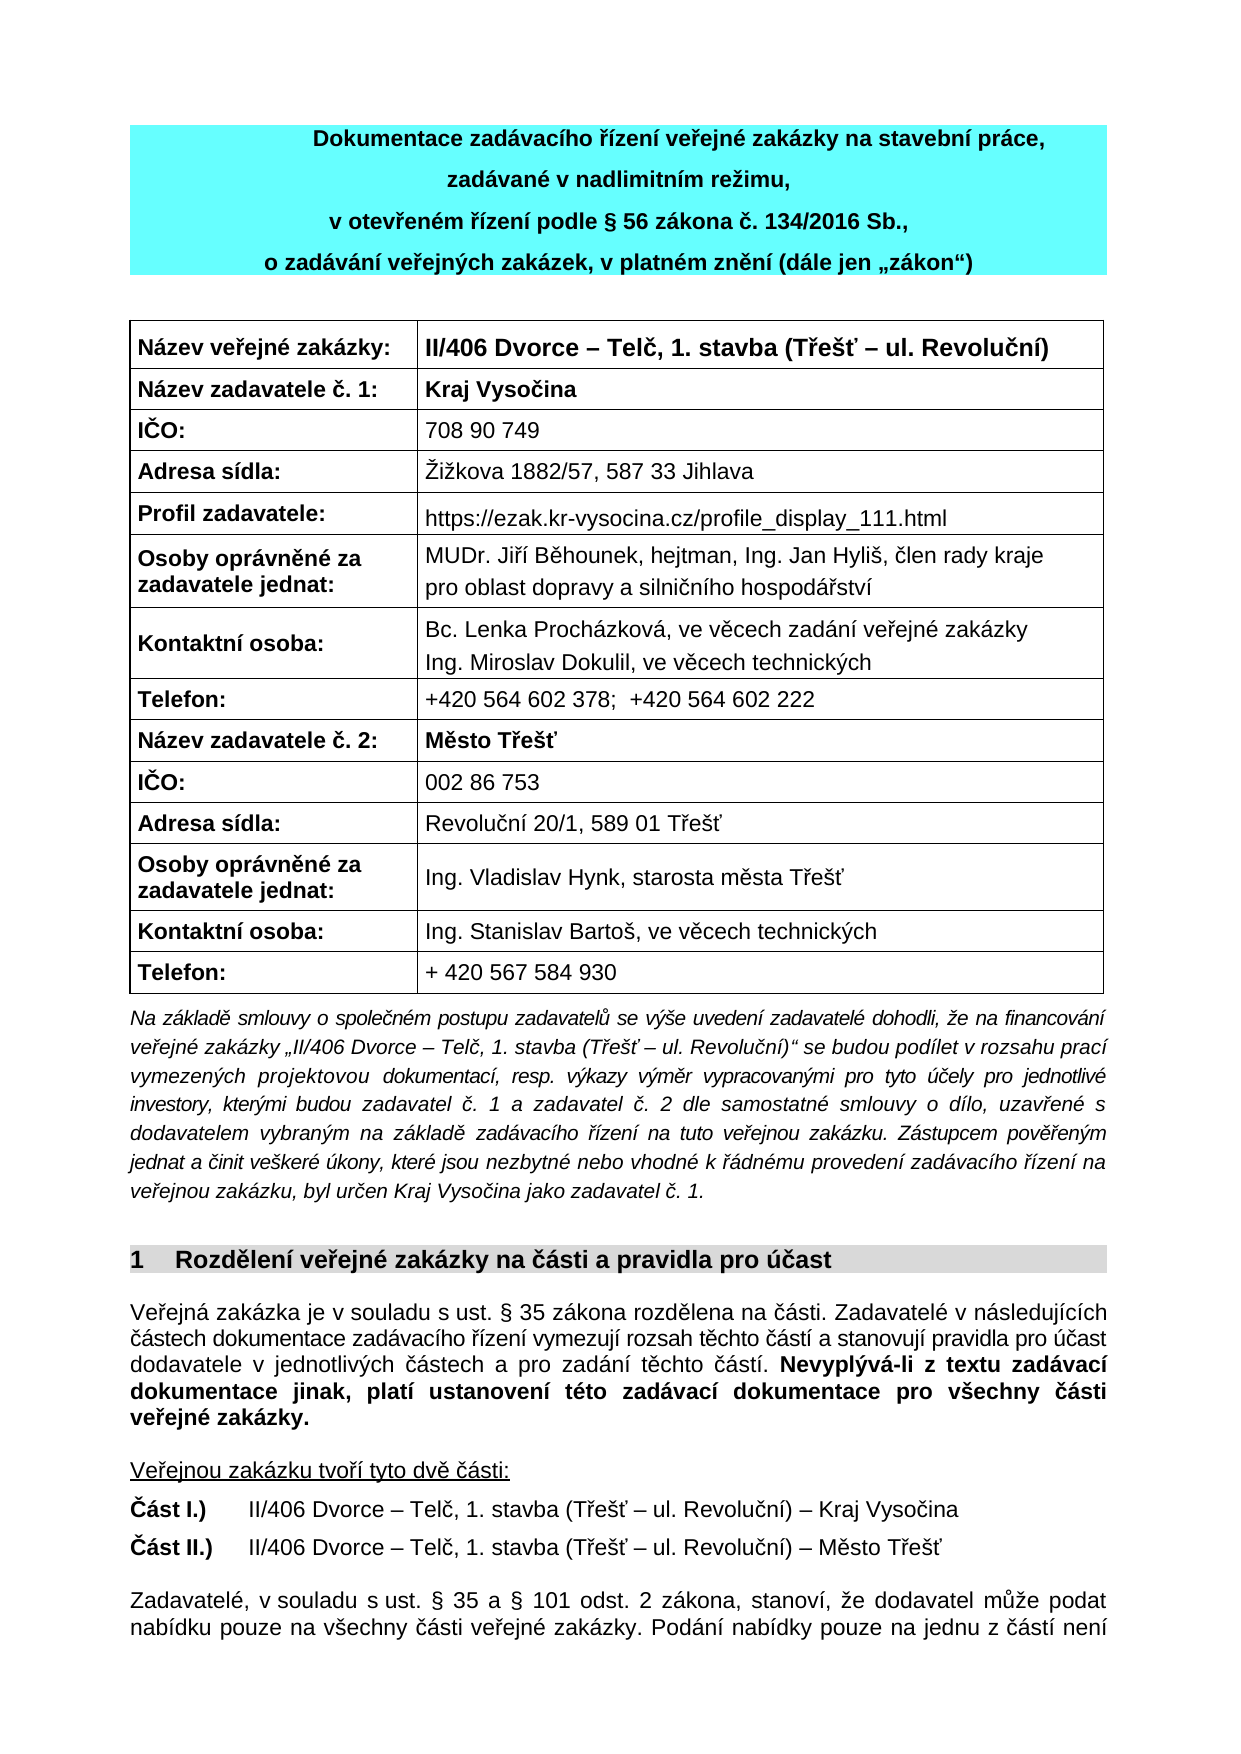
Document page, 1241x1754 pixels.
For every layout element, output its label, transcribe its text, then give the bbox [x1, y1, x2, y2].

table_cell Revoluční 20/1, 589 01 Třešť [418, 803, 1103, 843]
table_cell 002 86 753 [418, 762, 1103, 802]
table_cell Adresa sídla: [131, 451, 417, 492]
title Část I.) II/406 Dvorce – Telč, 1. stavba (Třešť – ul. Revoluční) – Kraj Vysočina [130, 1496, 1107, 1522]
table_cell Telefon: [131, 679, 417, 719]
table_cell Kraj Vysočina [418, 369, 1103, 409]
text o zadávání veřejných zakázek, v platném znění (dále jen „zákon“) [130, 249, 1107, 275]
title Na základě smlouvy o společném postupu zadavatelů se výše uvedení zadavatelé dohodli, že na financování veřejné zakázky „II/406 Dvorce – Telč, 1. stavba (Třešť – ul. Revoluční)“ se budou podílet v rozsahu prací vymezených projektovou dokumentací, resp. výkazy výměr vypracovanými pro tyto účely pro jednotlivé investory, kterými budou zadavatel č. 1 a zadavatel č. 2 dle samostatné smlouvy o dílo, uzavřené s dodavatelem vybraným na základě zadávacího řízení na tuto veřejnou zakázku. Zástupcem pověřeným jednat a činit veškeré úkony, které jsou nezbytné nebo vhodné k řádnému provedení zadávacího řízení na veřejnou zakázku, byl určen Kraj Vysočina jako zadavatel č. 1. [130, 1006, 1107, 1202]
table_cell Kontaktní osoba: [131, 608, 417, 678]
table_cell Bc. Lenka Procházková, ve věcech zadání veřejné zakázky Ing. Miroslav Dokulil, ve věcech technických [418, 608, 1103, 678]
table_cell Kontaktní osoba: [131, 911, 417, 951]
table_cell Osoby oprávněné za zadavatele jednat: [131, 535, 417, 607]
table_cell Žižkova 1882/57, 587 33 Jihlava [418, 451, 1103, 492]
table_cell Ing. Stanislav Bartoš, ve věcech technických [418, 911, 1103, 951]
table_cell 708 90 749 [418, 410, 1103, 450]
table_cell IČO: [131, 410, 417, 450]
table_cell Adresa sídla: [131, 803, 417, 843]
title Veřejnou zakázku tvoří tyto dvě části: [130, 1457, 1107, 1483]
table_cell Ing. Vladislav Hynk, starosta města Třešť [418, 844, 1103, 910]
subtitle Rozdělení veřejné zakázky na části a pravidla pro účast [130, 1245, 1107, 1273]
table_cell https://ezak.kr-vysocina.cz/profile_display_111.html [418, 493, 1103, 534]
title Veřejná zakázka je v souladu s ust. § 35 zákona rozdělena na části. Zadavatelé v následujících částech dokumentace zadávacího řízení vymezují rozsah těchto částí a stanovují pravidla pro účast dodavatele v jednotlivých částech a pro zadání těchto částí. Nevyplývá-li z textu zadávací dokumentace jinak, platí ustanovení této zadávací dokumentace pro všechny části veřejné zakázky. [130, 1298, 1107, 1430]
table_cell + 420 567 584 930 [418, 952, 1103, 992]
table_cell IČO: [131, 762, 417, 802]
text v otevřeném řízení podle § 56 zákona č. 134/2016 Sb., [130, 208, 1107, 234]
table_cell Osoby oprávněné za zadavatele jednat: [131, 844, 417, 910]
table_cell Název zadavatele č. 2: [131, 720, 417, 761]
text zadávané v nadlimitním režimu, [130, 166, 1107, 192]
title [130, 1587, 1107, 1640]
table_cell Telefon: [131, 952, 417, 992]
table_cell Profil zadavatele: [131, 493, 417, 534]
table_cell +420 564 602 378; +420 564 602 222 [418, 679, 1103, 719]
table_header Název veřejné zakázky: [131, 321, 417, 367]
text Dokumentace zadávacího řízení veřejné zakázky na stavební práce, [130, 125, 1107, 151]
table_cell MUDr. Jiří Běhounek, hejtman, Ing. Jan Hyliš, člen rady kraje pro oblast dopravy a silničního hospodářství [418, 535, 1103, 607]
title Část II.) II/406 Dvorce – Telč, 1. stavba (Třešť – ul. Revoluční) – Město Třešť [130, 1534, 1107, 1561]
table_header II/406 Dvorce – Telč, 1. stavba (Třešť – ul. Revoluční) [418, 321, 1103, 367]
table_cell Název zadavatele č. 1: [131, 369, 417, 409]
table_cell Město Třešť [418, 720, 1103, 761]
